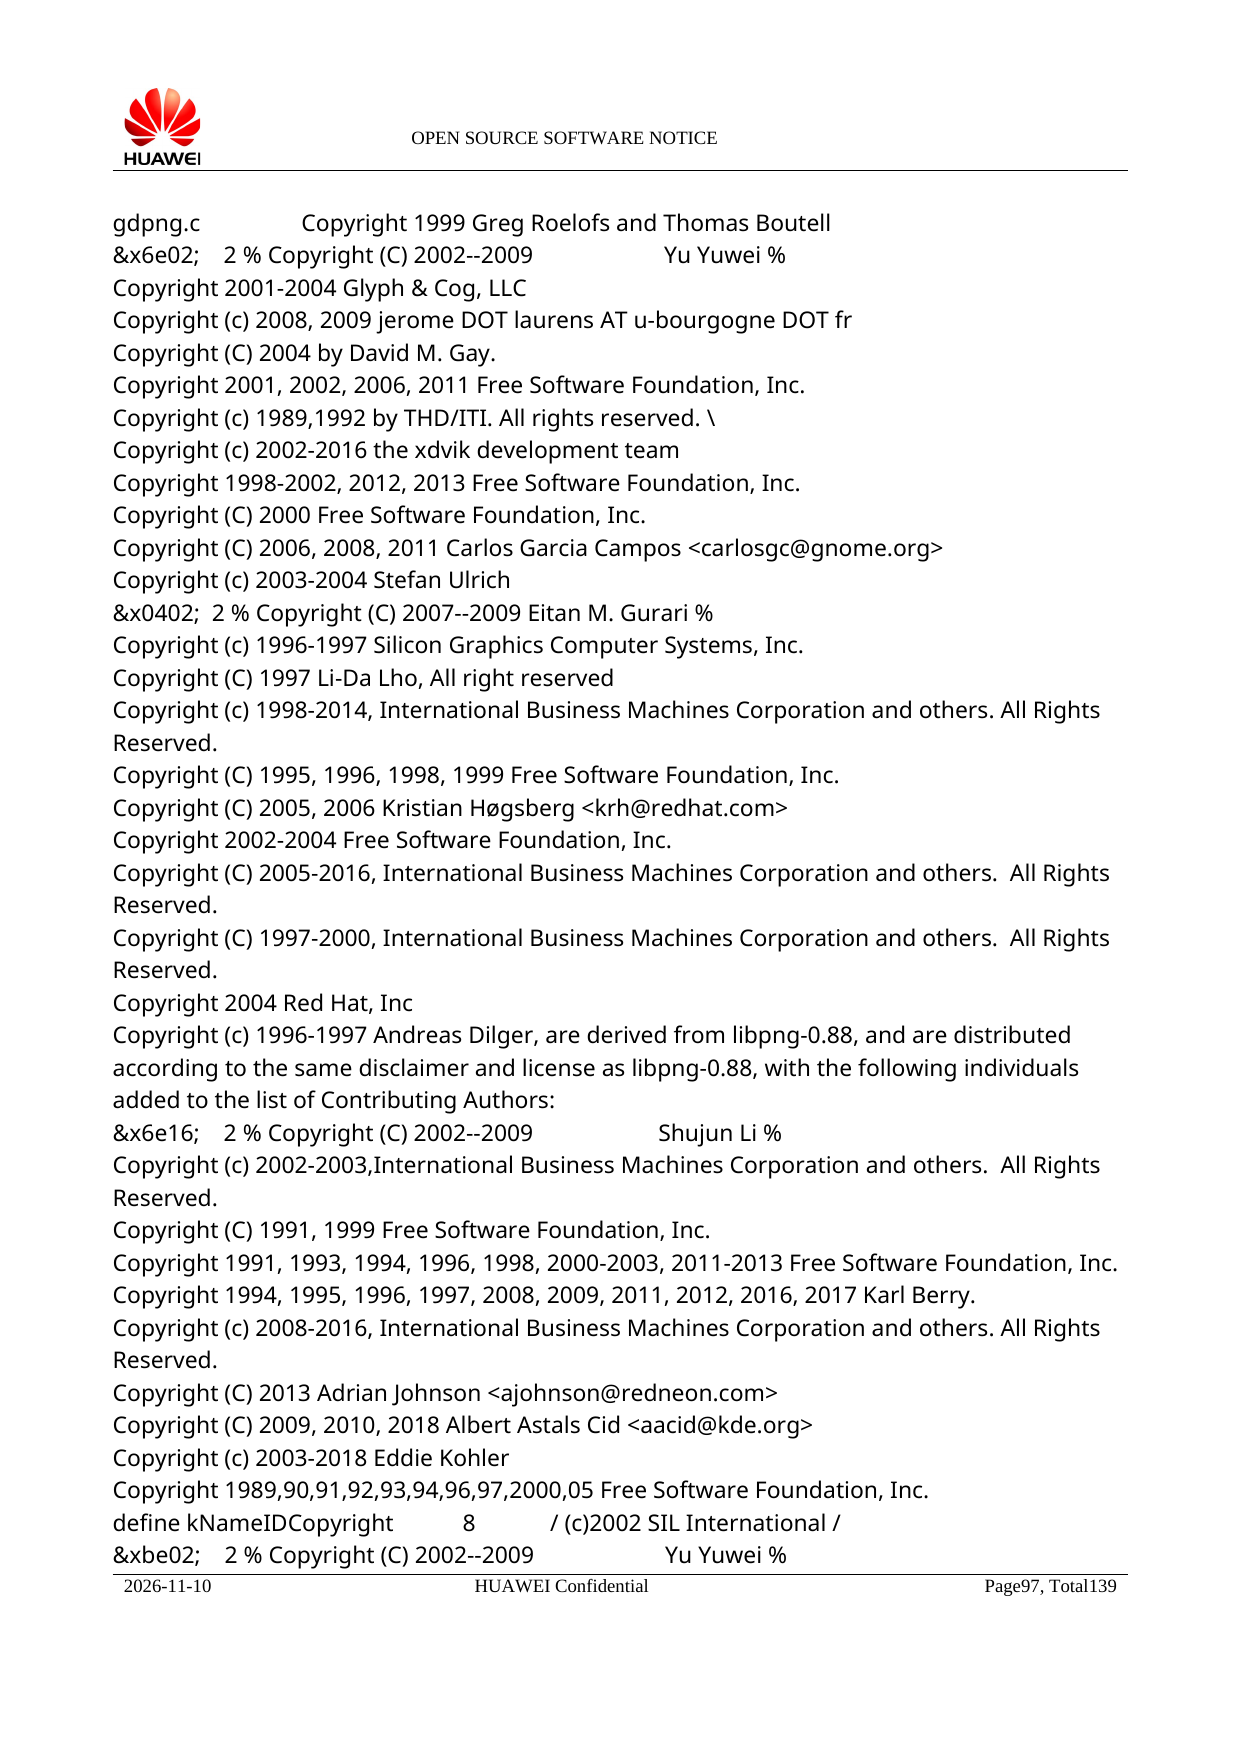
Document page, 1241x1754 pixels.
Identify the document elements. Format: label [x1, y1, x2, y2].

picture [124, 88, 201, 165]
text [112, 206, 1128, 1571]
